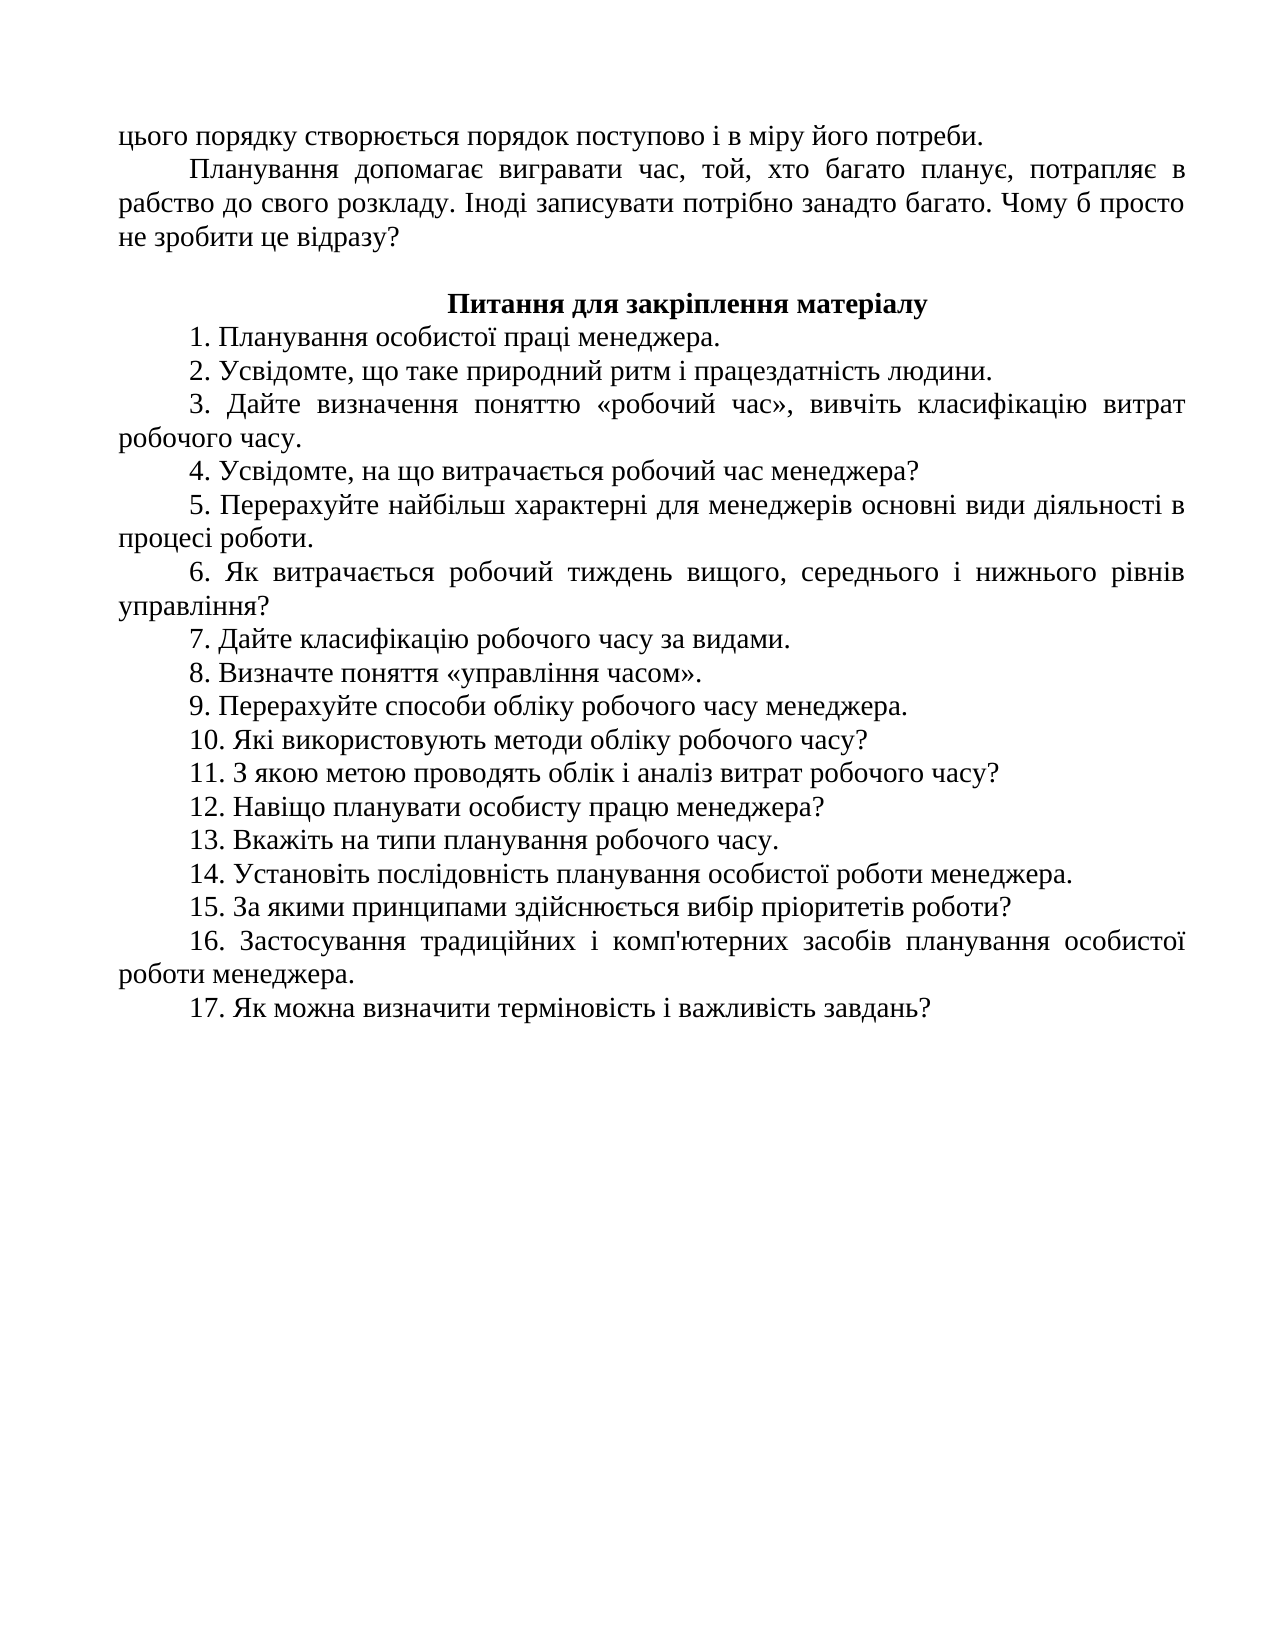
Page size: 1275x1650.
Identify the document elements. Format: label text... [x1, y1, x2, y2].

text 15. За якими принципами здійснюється вибір пріоритетів роботи? [118, 889, 1186, 923]
text 1. Планування особистої праці менеджера. [118, 319, 1186, 353]
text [118, 118, 1186, 152]
text Планування допомагає вигравати час, той, хто багато планує, потрапляє в рабство до свого розкладу. Іноді записувати потрібно занадто багато. Чому б просто не зробити це відразу? [118, 152, 1186, 252]
text 9. Перерахуйте способи обліку робочого часу менеджера. [118, 688, 1186, 722]
text 3. Дайте визначення поняттю «робочий час», вивчіть класифікацію витрат робочого часу. [118, 386, 1186, 453]
text 12. Навіщо планувати особисту працю менеджера? [118, 789, 1186, 822]
text 2. Усвідомте, що таке природний ритм і працездатність людини. [118, 353, 1186, 386]
text 16. Застосування традиційних і комп'ютерних засобів планування особистої роботи менеджера. [118, 923, 1186, 990]
text 7. Дайте класифікацію робочого часу за видами. [118, 621, 1186, 655]
text 8. Визначте поняття «управління часом». [118, 655, 1186, 688]
text 13. Вкажіть на типи планування робочого часу. [118, 822, 1186, 856]
text 5. Перерахуйте найбільш характерні для менеджерів основні види діяльності в процесі роботи. [118, 487, 1186, 554]
text Питання для закріплення матеріалу [118, 286, 1186, 319]
text 4. Усвідомте, на що витрачається робочий час менеджера? [118, 453, 1186, 487]
text 14. Установіть послідовність планування особистої роботи менеджера. [118, 856, 1186, 889]
text 6. Як витрачається робочий тиждень вищого, середнього і нижнього рівнів управління? [118, 554, 1186, 621]
text 11. З якою метою проводять облік і аналіз витрат робочого часу? [118, 755, 1186, 789]
text 17. Як можна визначити терміновість і важливість завдань? [118, 990, 1186, 1024]
text 10. Які використовують методи обліку робочого часу? [118, 722, 1186, 755]
